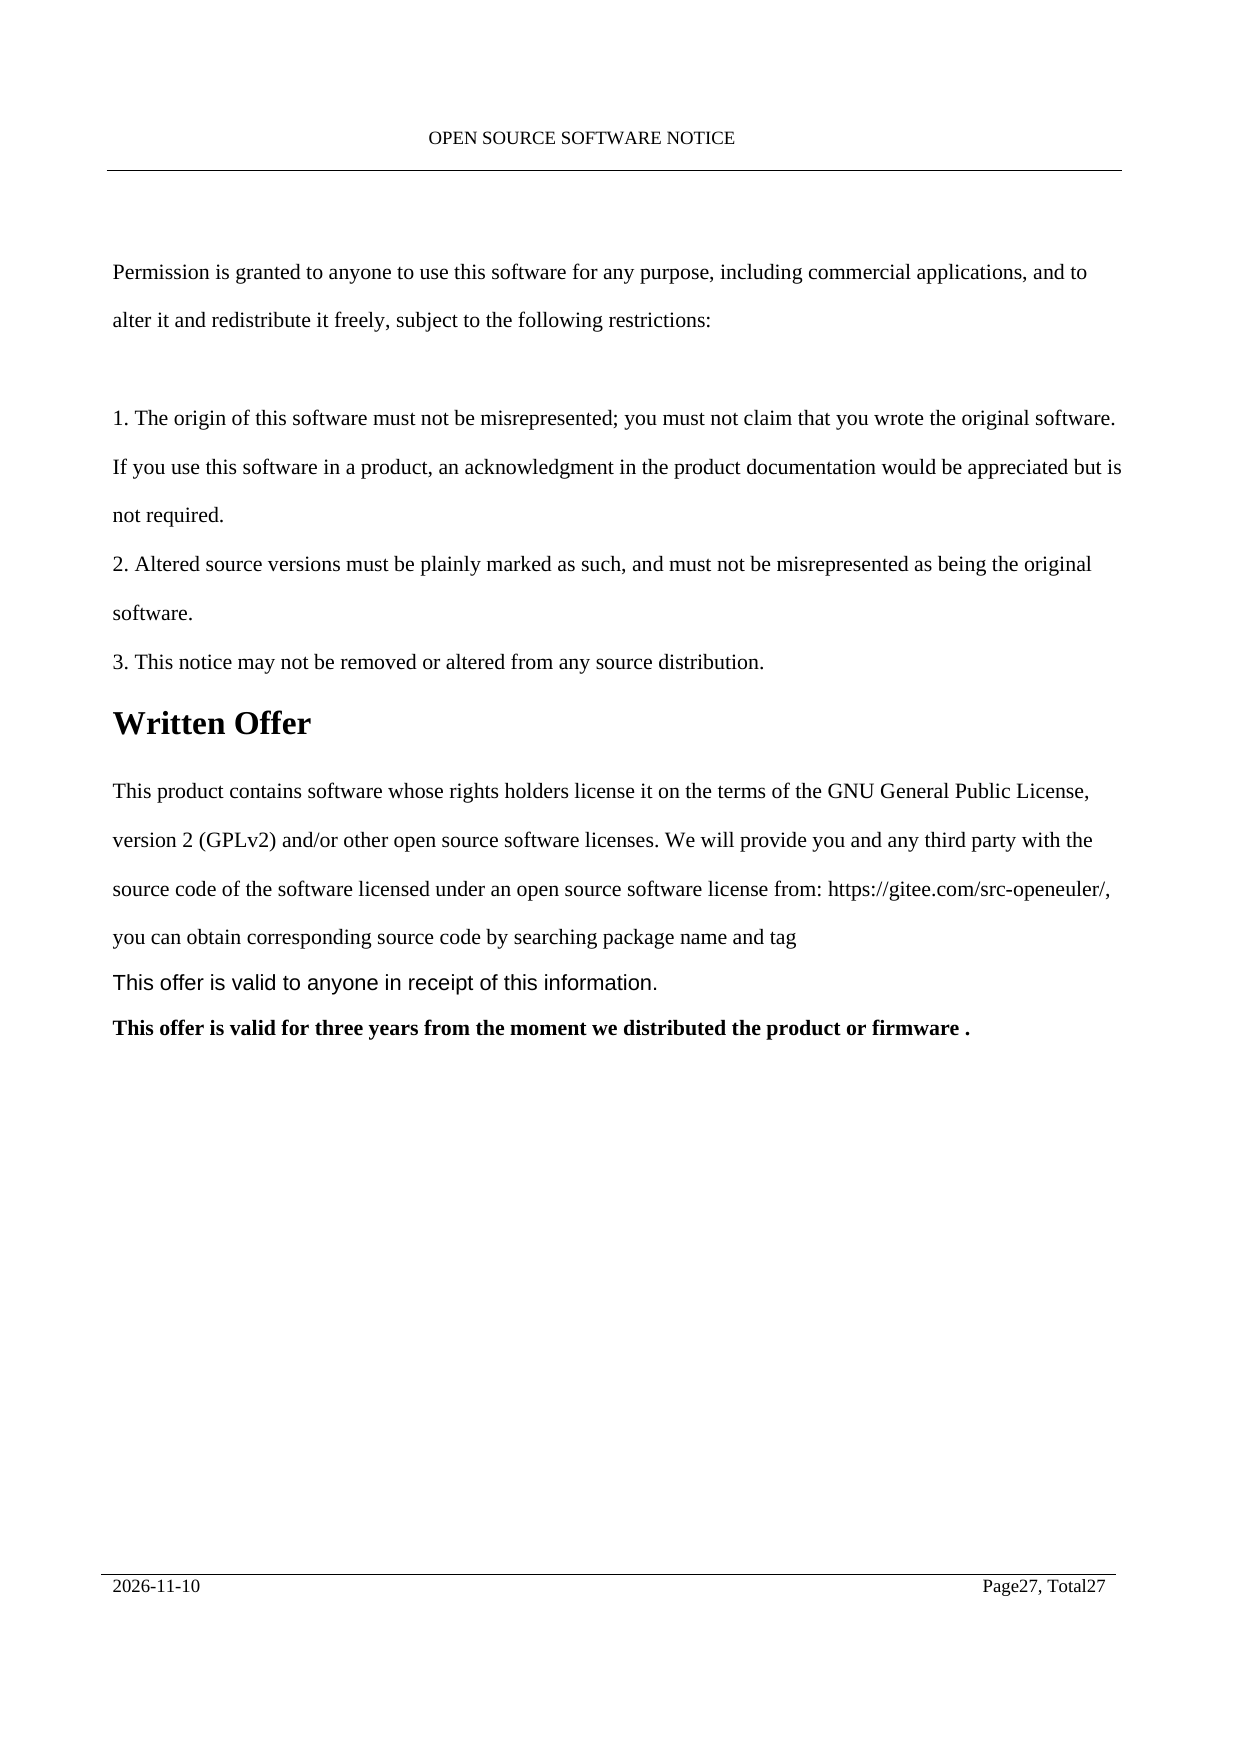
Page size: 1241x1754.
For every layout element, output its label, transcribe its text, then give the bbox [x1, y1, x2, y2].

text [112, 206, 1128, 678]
text This product contains software whose rights holders license it on the terms of the GNU General Public License, version 2 (GPLv2) and/or other open source software licenses. We will provide you and any third party with the source code of the software licensed under an open source software license from: https://gitee.com/src-openeuler/, you can obtain corresponding source code by searching package name and tag [112, 774, 1128, 953]
text This offer is valid to anyone in receipt of this information. [112, 966, 1128, 998]
text Written Offer [112, 690, 1128, 755]
text This offer is valid for three years from the moment we distributed the product or firmware . [112, 1011, 1128, 1043]
